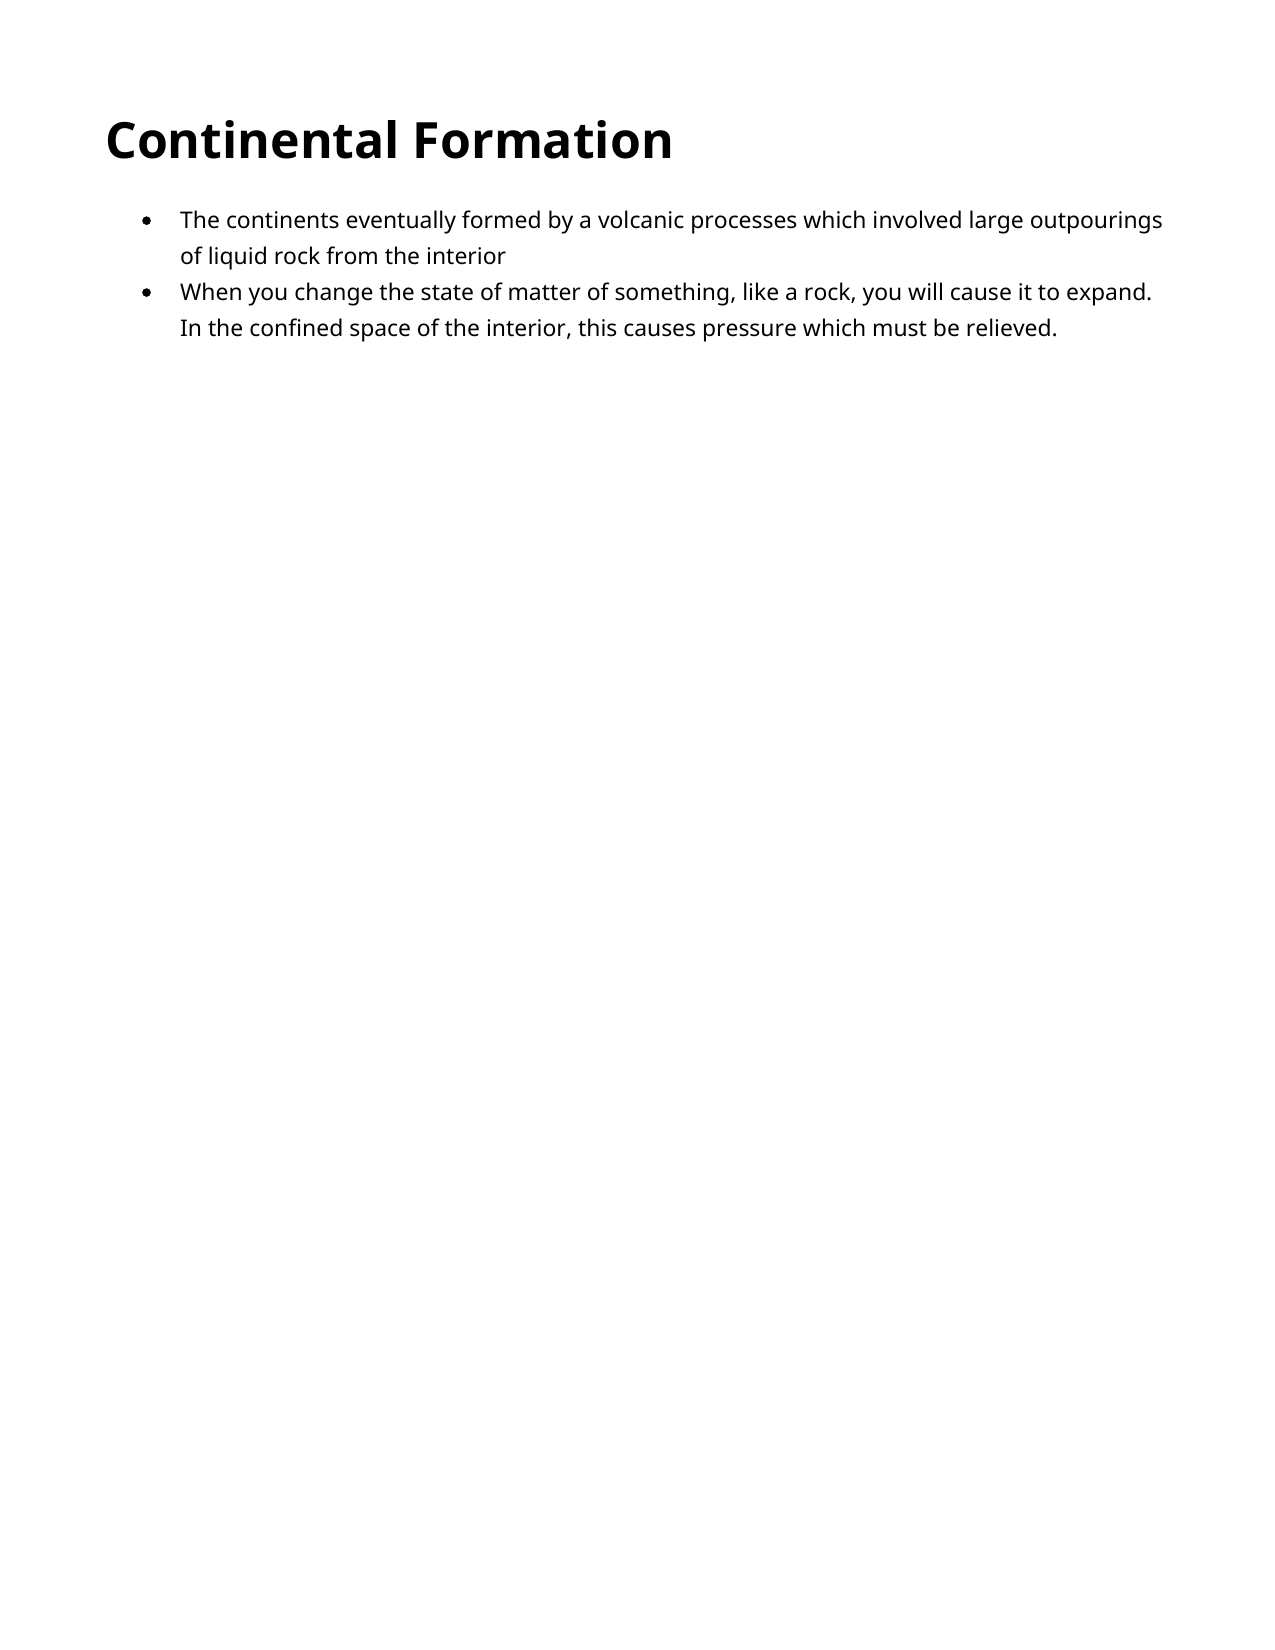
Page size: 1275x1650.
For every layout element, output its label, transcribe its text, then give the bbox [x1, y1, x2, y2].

list The continents eventually formed by a volcanic processes which involved large outpourings of liquid rock from the interior [142, 204, 1170, 271]
list When you change the state of matter of something, like a rock, you will cause it to expand. In the confined space of the interior, this causes pressure which must be relieved. [142, 276, 1170, 343]
text Continental Formation [105, 105, 1170, 173]
